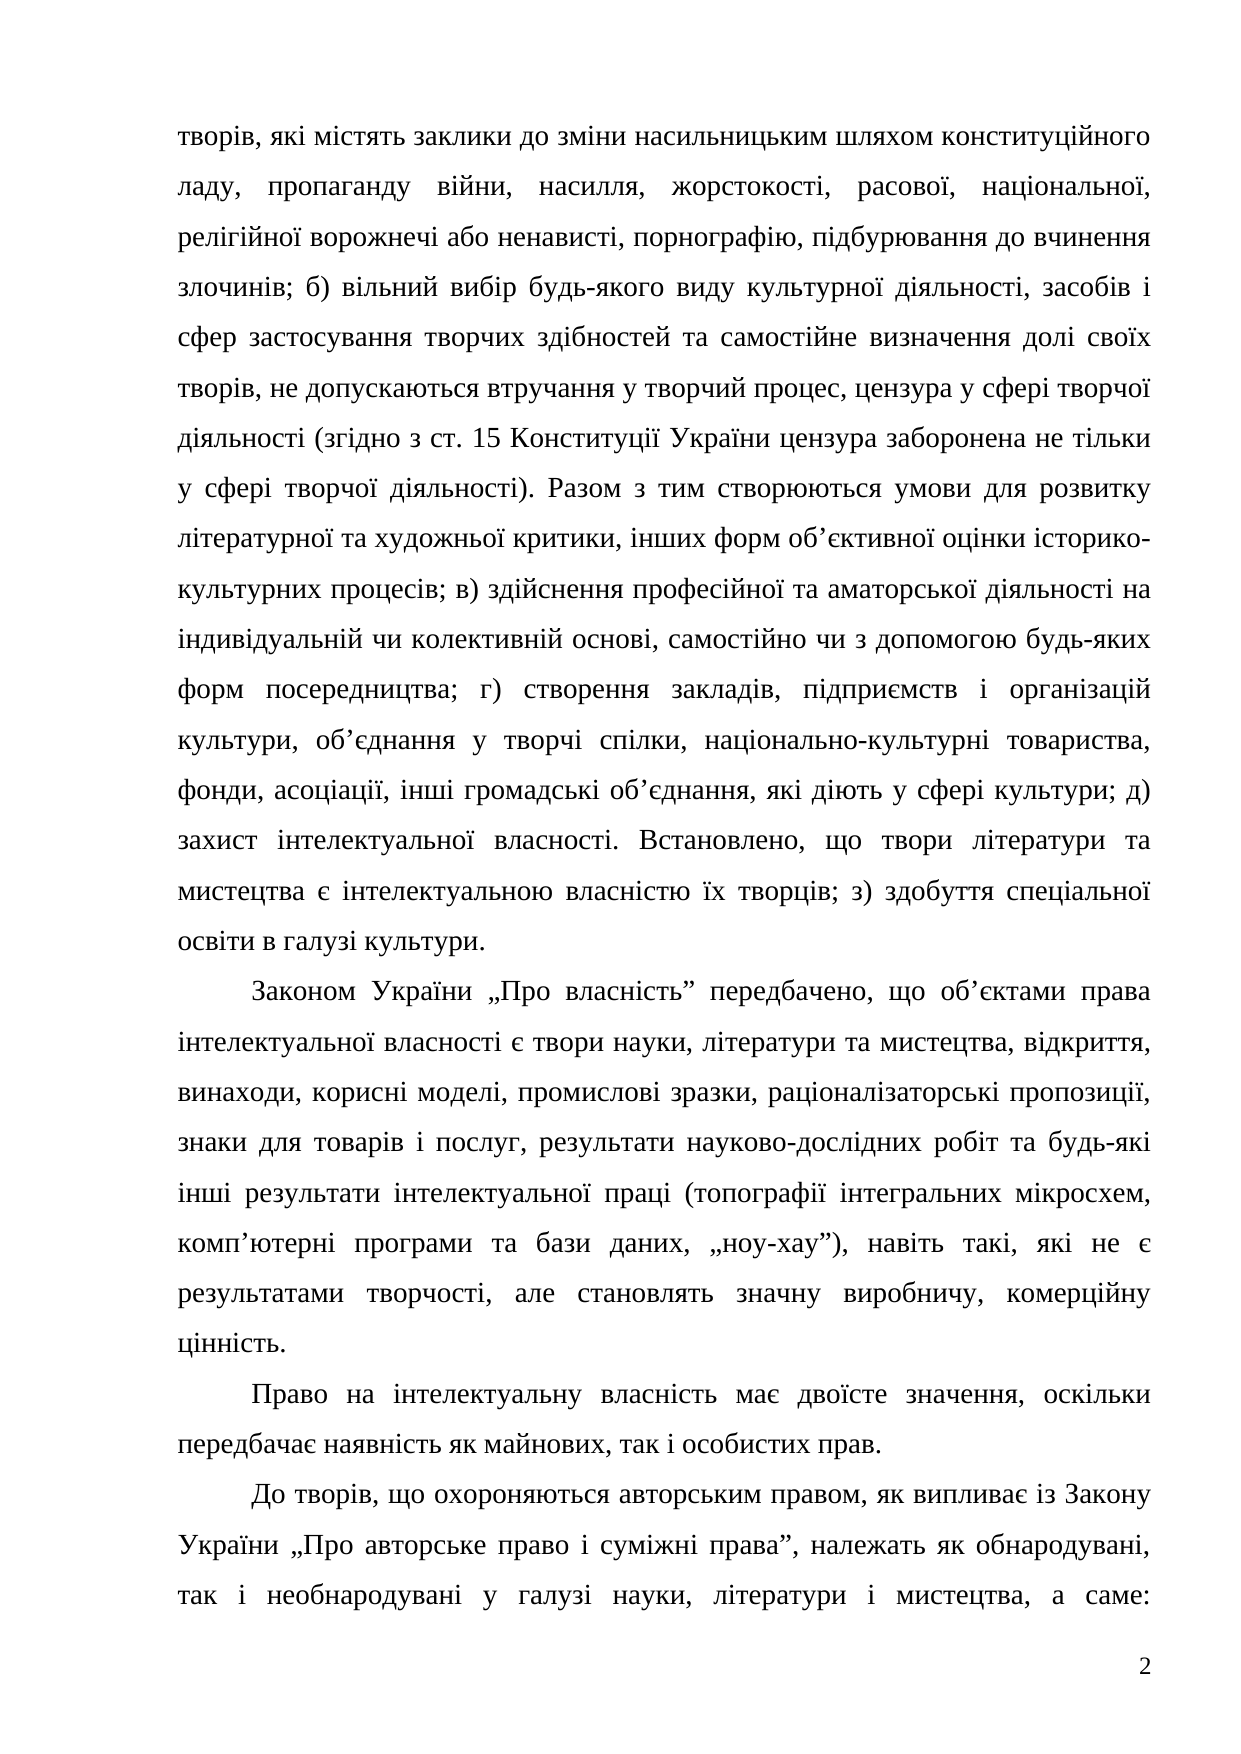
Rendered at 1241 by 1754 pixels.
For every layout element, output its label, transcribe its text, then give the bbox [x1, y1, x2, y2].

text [177, 118, 1152, 957]
text Законом України „Про власність” передбачено, що об’єктами права інтелектуальної власності є твори науки, літератури та мистецтва, відкриття, винаходи, корисні моделі, промислові зразки, раціоналізаторські пропозиції, знаки для товарів і послуг, результати науково-дослідних робіт та будь-які інші результати інтелектуальної праці (топографії інтегральних мікросхем, комп’ютерні програми та бази даних, „ноу-хау”), навіть такі, які не є результатами творчості, але становлять значну виробничу, комерційну цінність. [177, 973, 1152, 1359]
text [177, 1477, 1152, 1611]
text Право на інтелектуальну власність має двоїсте значення, оскільки передбачає наявність як майнових, так і особистих прав. [177, 1376, 1152, 1460]
